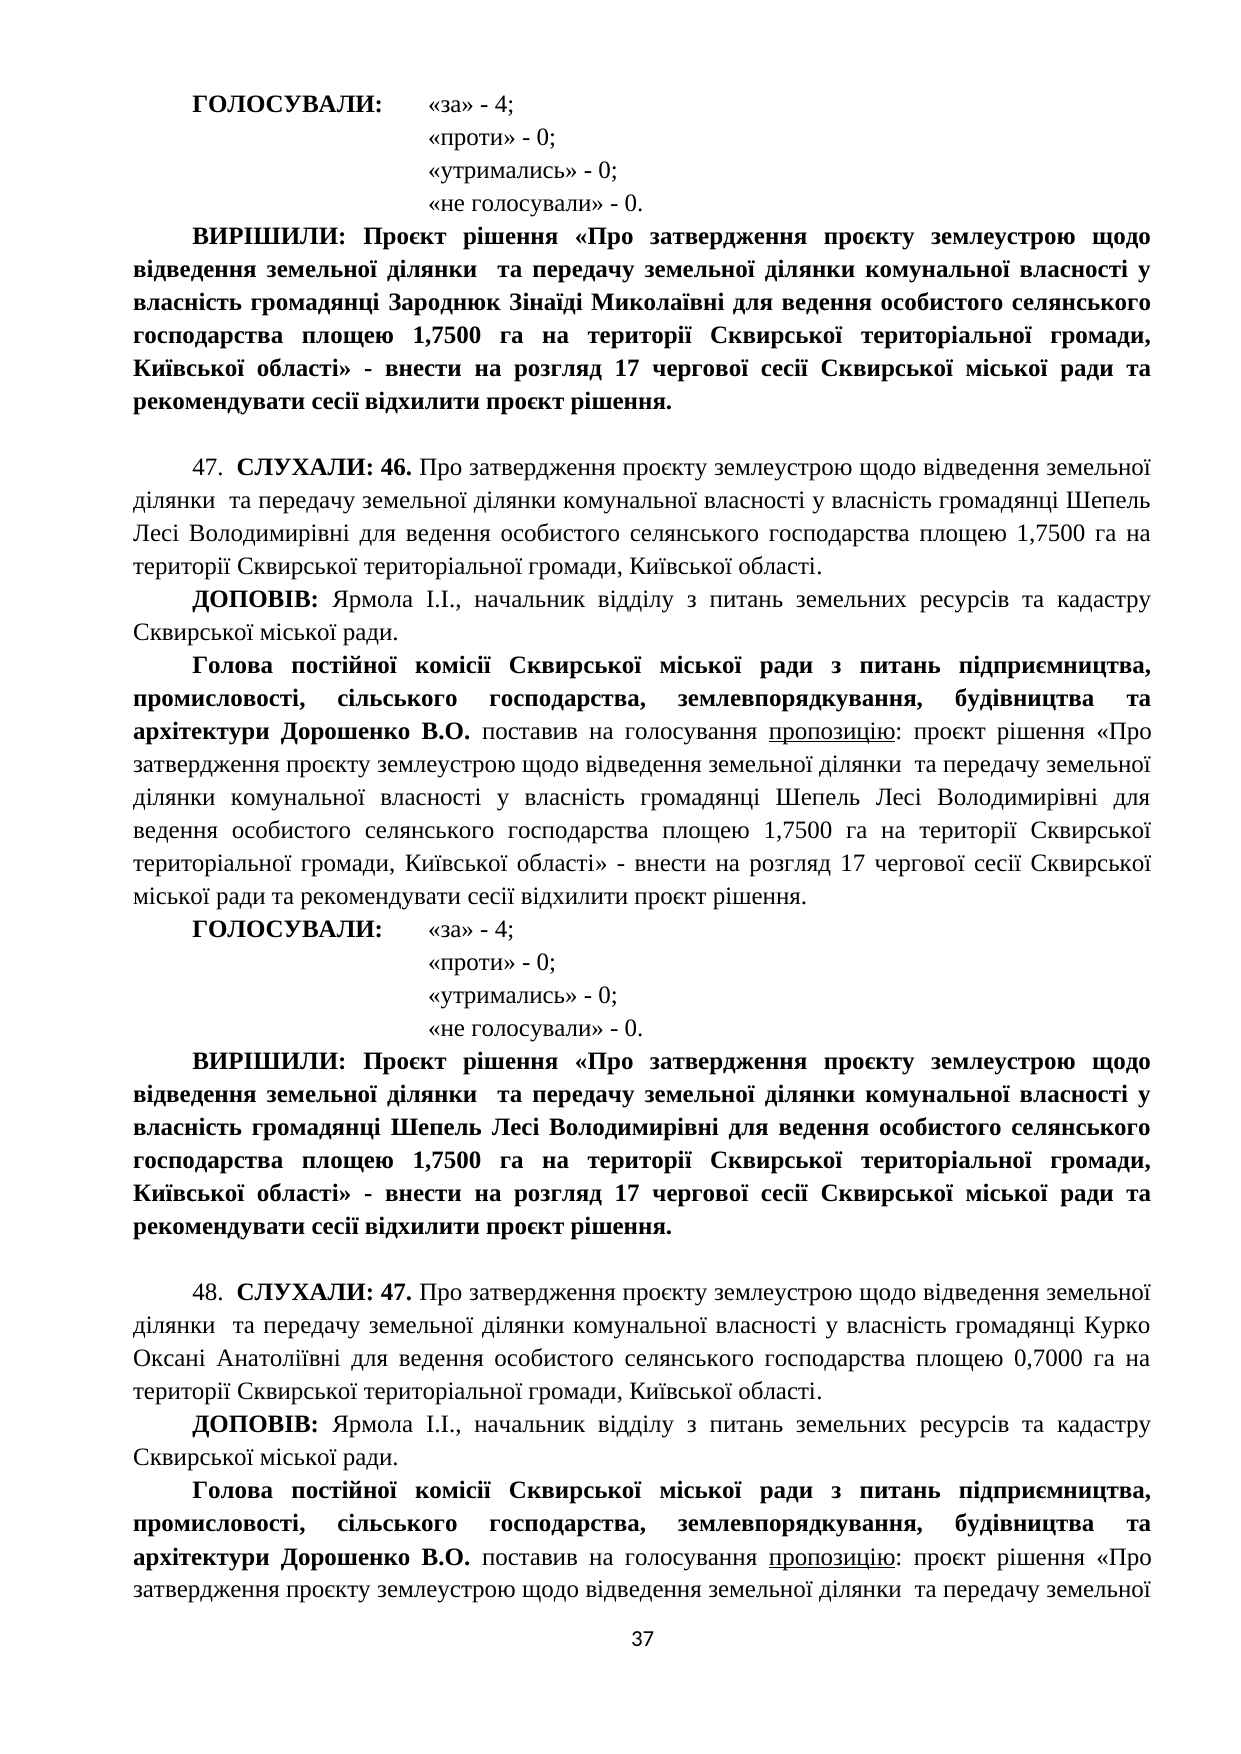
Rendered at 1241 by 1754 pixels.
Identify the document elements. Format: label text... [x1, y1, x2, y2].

text «утримались» - 0; [133, 155, 1152, 183]
text «утримались» - 0; [133, 980, 1152, 1009]
list СЛУХАЛИ: 46. Про затвердження проєкту землеустрою щодо відведення земельної ділянки та передачу земельної ділянки комунальної власності у власність громадянці Шепель Лесі Володимирівні для ведення особистого селянського господарства площею 1,7500 га на території Сквирської територіальної громади, Київської області. [133, 452, 1152, 580]
text «не голосували» - 0. [133, 1013, 1152, 1042]
text ДОПОВІВ: Ярмола І.І., начальник відділу з питань земельних ресурсів та кадастру Сквирської міської ради. [133, 1409, 1152, 1471]
text ГОЛОСУВАЛИ: «за» - 4; [133, 89, 1152, 117]
text «проти» - 0; [133, 122, 1152, 150]
text ВИРІШИЛИ: Проєкт рішення «Про затвердження проєкту землеустрою щодо відведення земельної ділянки та передачу земельної ділянки комунальної власності у власність громадянці Зароднюк Зінаїді Миколаївні для ведення особистого селянського господарства площею 1,7500 га на території Сквирської територіальної громади, Київської області» - внести на розгляд 17 чергової сесії Сквирської міської ради та рекомендувати сесії відхилити проєкт рішення. [133, 221, 1152, 414]
list СЛУХАЛИ: 47. Про затвердження проєкту землеустрою щодо відведення земельної ділянки та передачу земельної ділянки комунальної власності у власність громадянці Курко Оксані Анатоліївні для ведення особистого селянського господарства площею 0,7000 га на території Сквирської територіальної громади, Київської області. [133, 1277, 1152, 1405]
text «не голосували» - 0. [133, 188, 1152, 216]
text ГОЛОСУВАЛИ: «за» - 4; [133, 914, 1152, 943]
text Голова постійної комісії Сквирської міської ради з питань підприємництва, промисловості, сільського господарства, землевпорядкування, будівництва та архітектури Дорошенко В.О. поставив на голосування пропозицію: проєкт рішення «Про затвердження проєкту землеустрою щодо відведення земельної ділянки та передачу земельної ділянки комунальної власності у власність громадянці Шепель Лесі Володимирівні для ведення особистого селянського господарства площею 1,7500 га на території Сквирської територіальної громади, Київської області» - внести на розгляд 17 чергової сесії Сквирської міської ради та рекомендувати сесії відхилити проєкт рішення. [133, 650, 1152, 910]
text ДОПОВІВ: Ярмола І.І., начальник відділу з питань земельних ресурсів та кадастру Сквирської міської ради. [133, 584, 1152, 646]
text ВИРІШИЛИ: Проєкт рішення «Про затвердження проєкту землеустрою щодо відведення земельної ділянки та передачу земельної ділянки комунальної власності у власність громадянці Шепель Лесі Володимирівні для ведення особистого селянського господарства площею 1,7500 га на території Сквирської територіальної громади, Київської області» - внести на розгляд 17 чергової сесії Сквирської міської ради та рекомендувати сесії відхилити проєкт рішення. [133, 1046, 1152, 1240]
text «проти» - 0; [133, 947, 1152, 976]
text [133, 1476, 1152, 1603]
